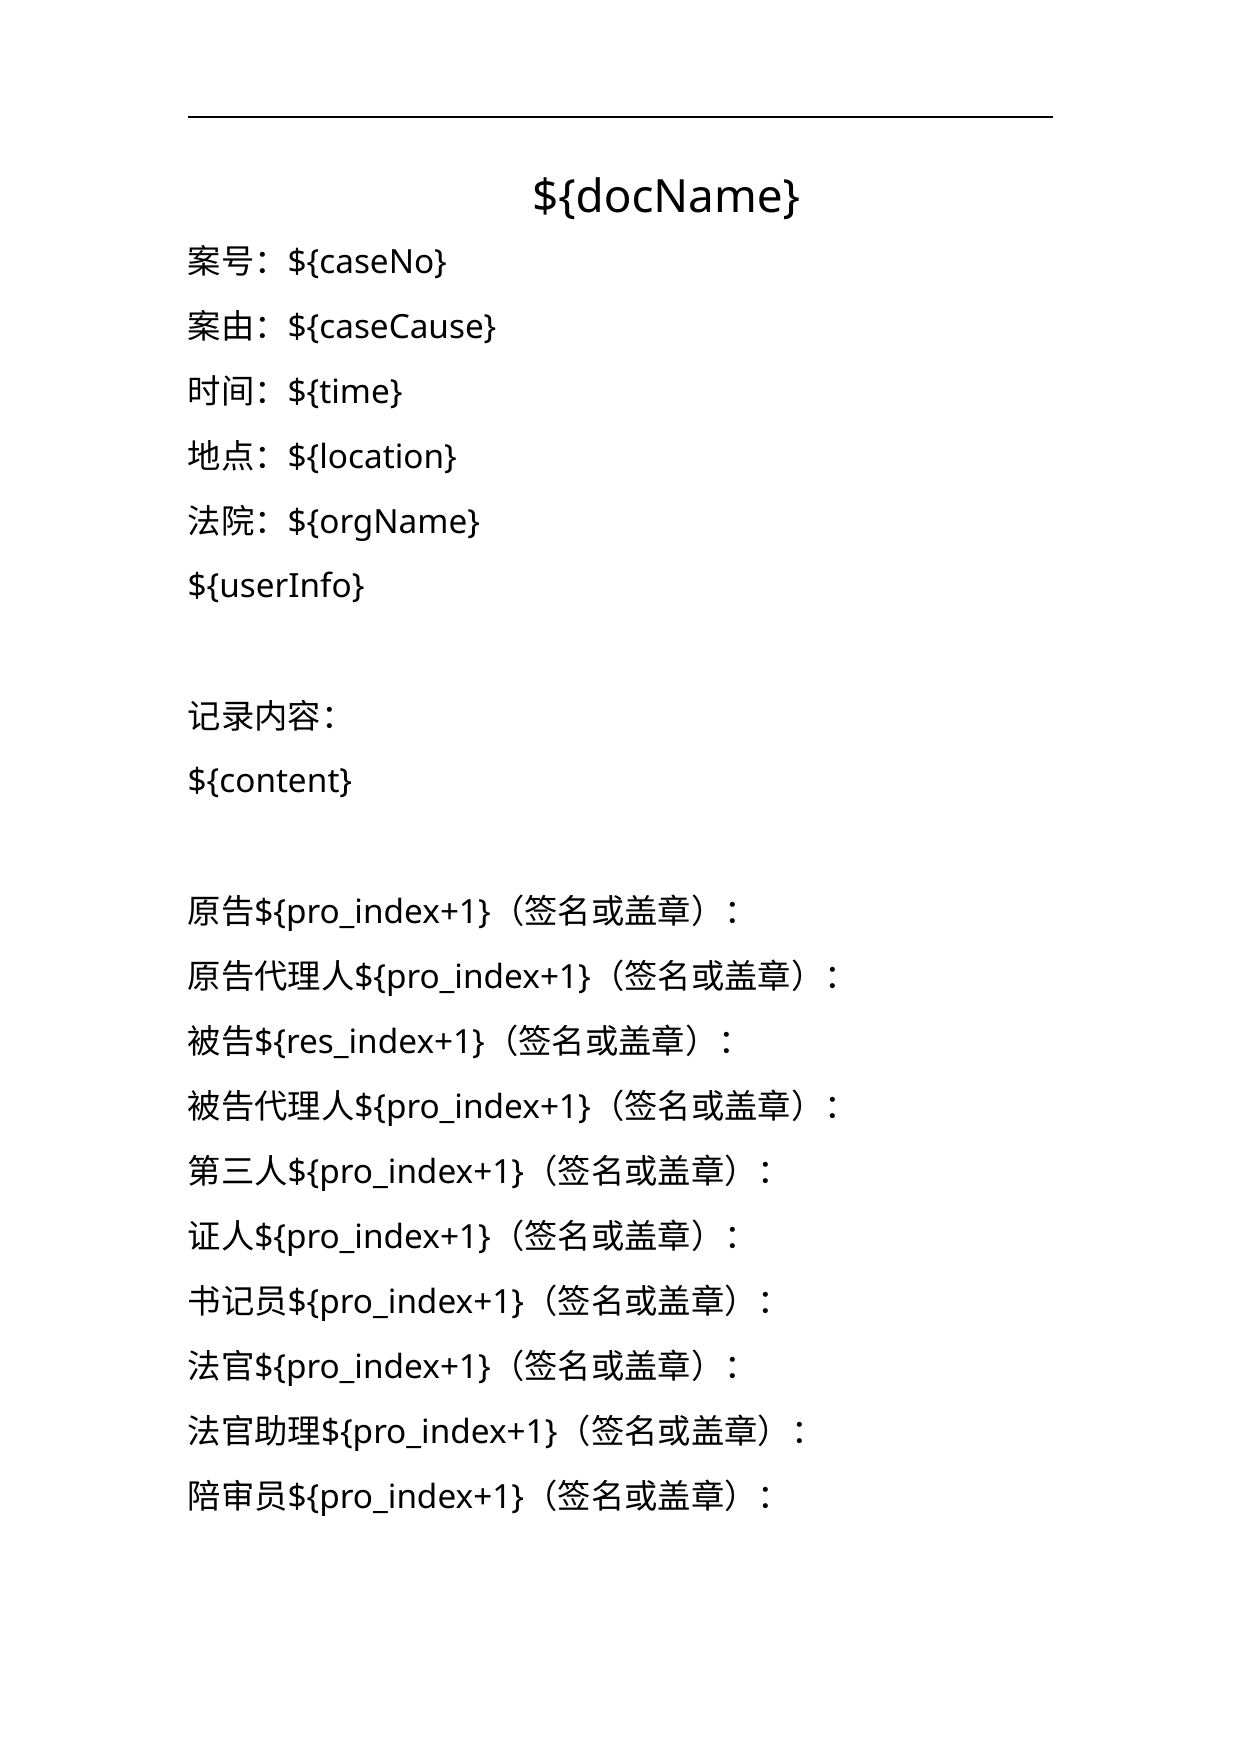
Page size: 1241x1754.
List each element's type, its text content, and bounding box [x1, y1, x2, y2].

text 案号：${caseNo} [187, 227, 1053, 292]
text 法官${pro_index+1}（签名或盖章）： [187, 1332, 1053, 1397]
text 第三人${pro_index+1}（签名或盖章）： [187, 1137, 1053, 1202]
text 地点：${location} [187, 422, 1053, 487]
text 记录内容： [187, 682, 1053, 747]
text ${docName} [187, 162, 1053, 227]
text 法院：${orgName} [187, 487, 1053, 552]
text 被告代理人${pro_index+1}（签名或盖章）： [187, 1072, 1053, 1137]
text 原告${pro_index+1}（签名或盖章）： [187, 877, 1053, 942]
text 法官助理${pro_index+1}（签名或盖章）： [187, 1397, 1053, 1462]
text 书记员${pro_index+1}（签名或盖章）： [187, 1267, 1053, 1332]
text ${userInfo} [187, 552, 1053, 617]
text ${content} [187, 747, 1053, 812]
text 证人${pro_index+1}（签名或盖章）： [187, 1202, 1053, 1267]
text 被告${res_index+1}（签名或盖章）： [187, 1007, 1053, 1072]
text 案由：${caseCause} [187, 292, 1053, 357]
text 原告代理人${pro_index+1}（签名或盖章）： [187, 942, 1053, 1007]
text 时间：${time} [187, 357, 1053, 422]
text 陪审员${pro_index+1}（签名或盖章）： [187, 1462, 1053, 1527]
